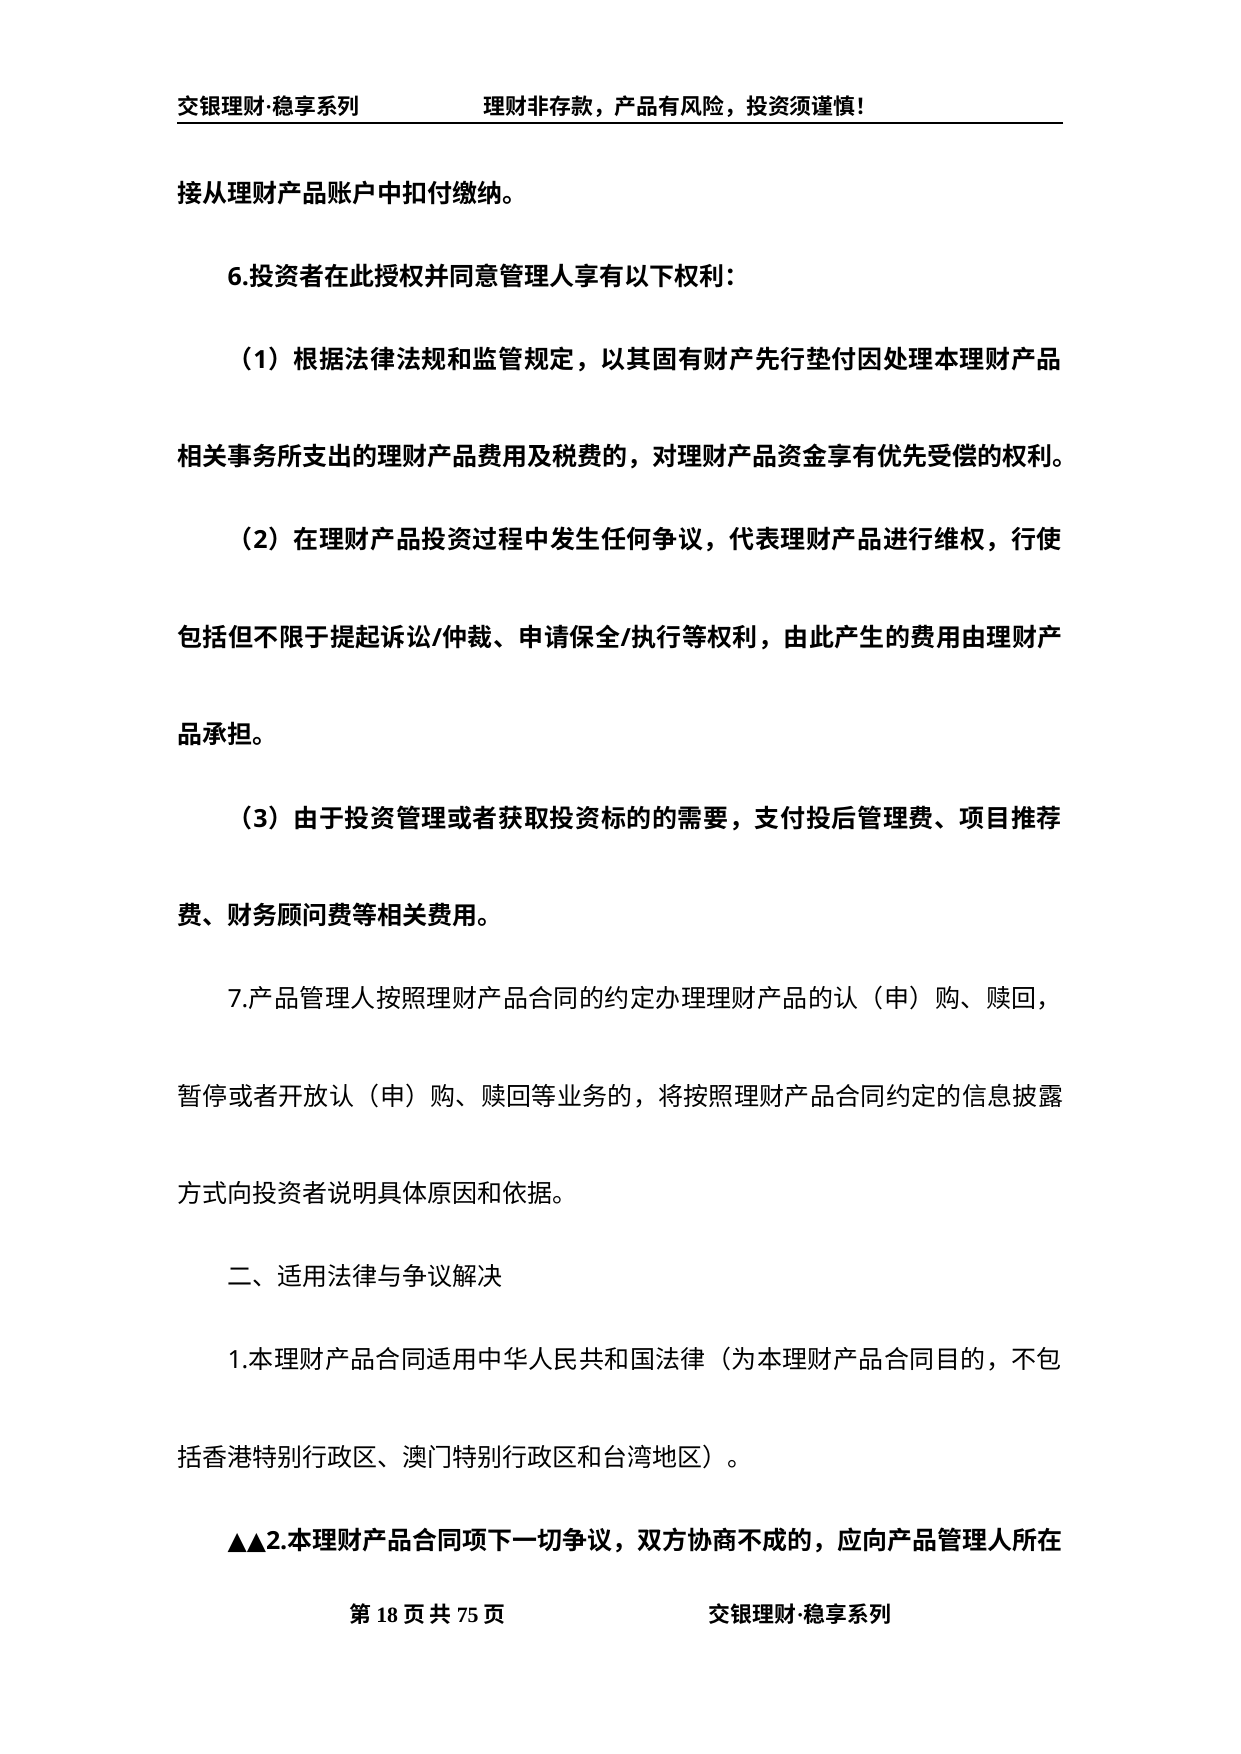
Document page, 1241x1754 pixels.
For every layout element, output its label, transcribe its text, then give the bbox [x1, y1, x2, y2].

text 7.产品管理人按照理财产品合同的约定办理理财产品的认（申）购、赎回，暂停或者开放认（申）购、赎回等业务的，将按照理财产品合同约定的信息披露方式向投资者说明具体原因和依据。 [177, 964, 1063, 1224]
text （1）根据法律法规和监管规定，以其固有财产先行垫付因处理本理财产品相关事务所支出的理财产品费用及税费的，对理财产品资金享有优先受偿的权利。 [177, 325, 1063, 487]
text 1.本理财产品合同适用中华人民共和国法律（为本理财产品合同目的，不包括香港特别行政区、澳门特别行政区和台湾地区）。 [177, 1326, 1063, 1488]
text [177, 1506, 1063, 1571]
text （3）由于投资管理或者获取投资标的的需要，支付投后管理费、项目推荐费、财务顾问费等相关费用。 [177, 784, 1063, 946]
text 二、适用法律与争议解决 [177, 1242, 1063, 1307]
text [177, 159, 1063, 224]
text 6.投资者在此授权并同意管理人享有以下权利： [177, 242, 1063, 307]
text （2）在理财产品投资过程中发生任何争议，代表理财产品进行维权，行使包括但不限于提起诉讼/仲裁、申请保全/执行等权利，由此产生的费用由理财产品承担。 [177, 506, 1063, 766]
